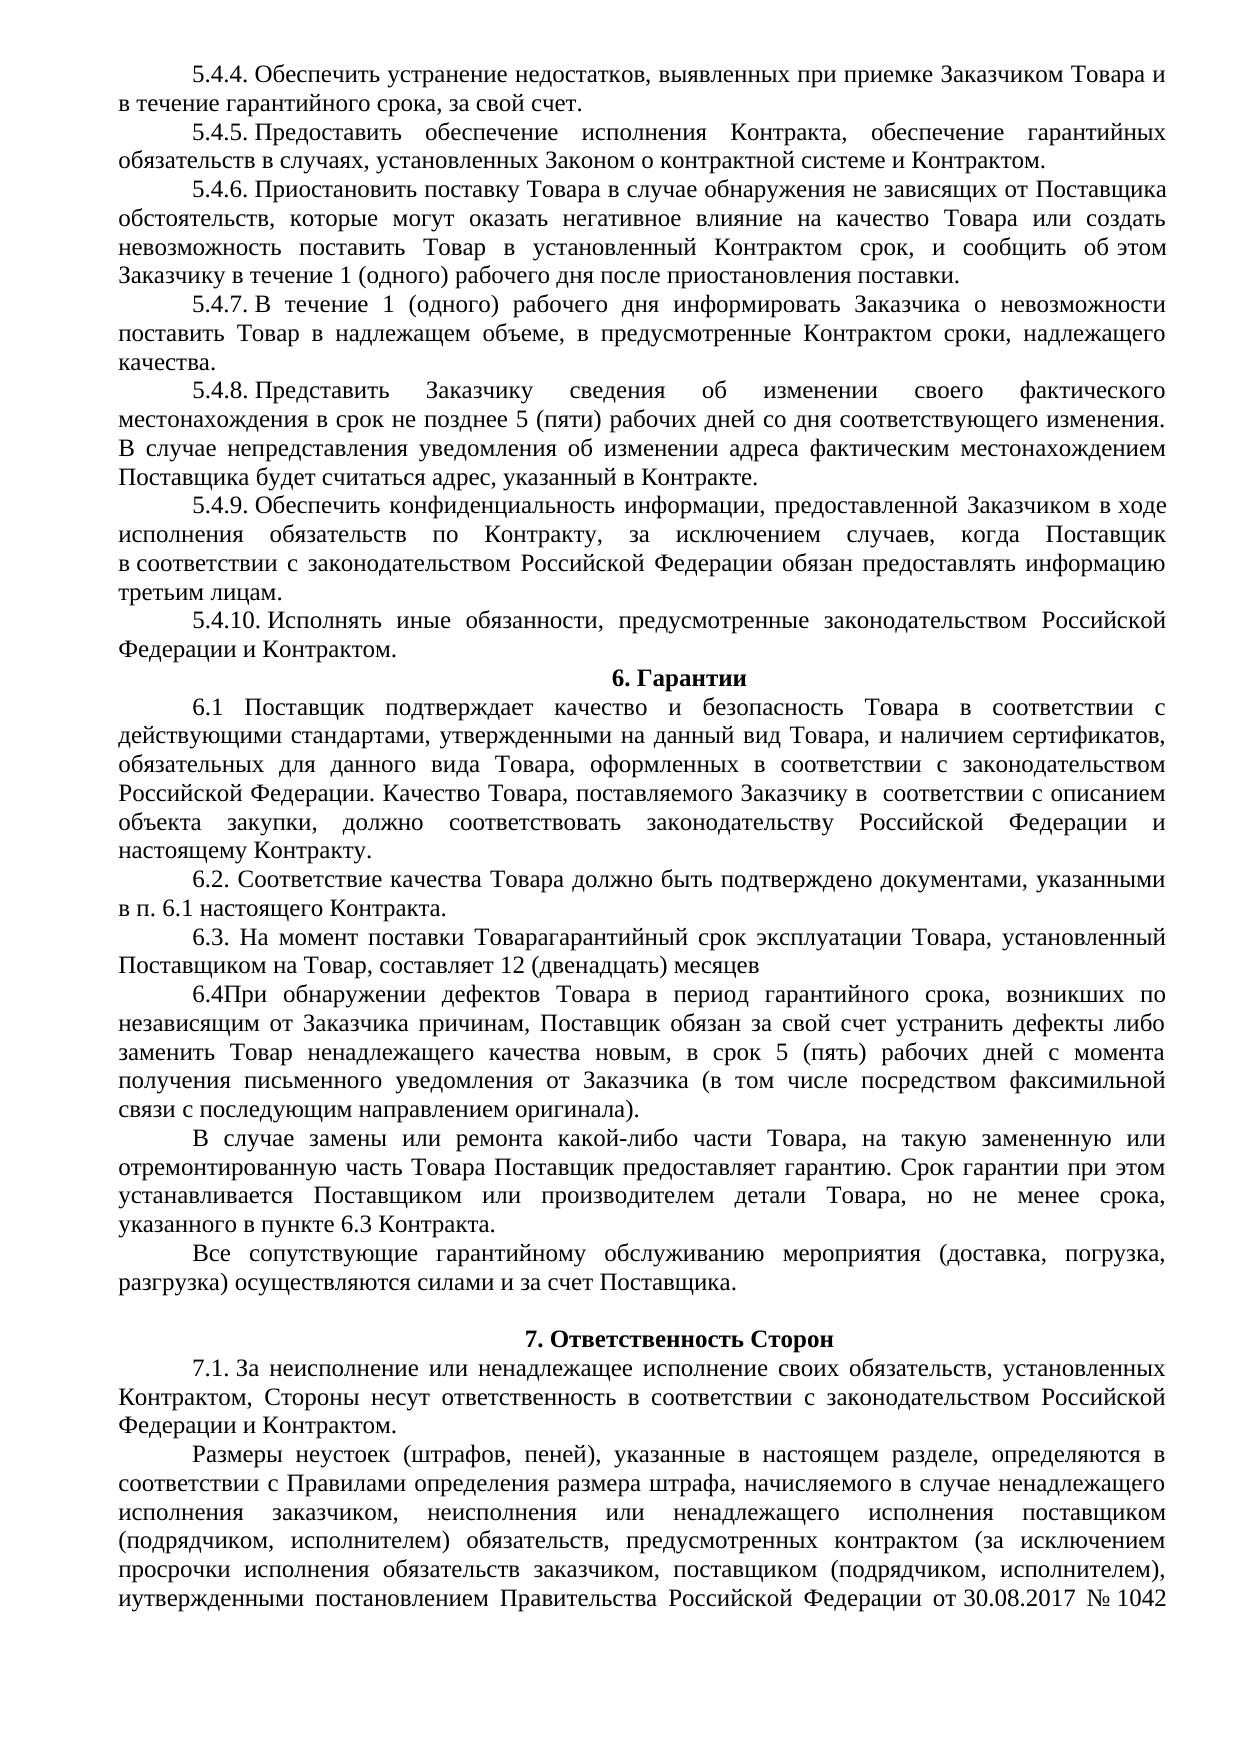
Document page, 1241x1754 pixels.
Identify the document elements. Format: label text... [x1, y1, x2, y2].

text 6.3. На момент поставки Товарагарантийный срок эксплуатации Товара, установленный Поставщиком на Товар, составляет 12 (двенадцать) месяцев [118, 922, 1167, 979]
text 7.1. За неисполнение или ненадлежащее исполнение своих обязательств, установленных Контрактом, Стороны несут ответственность в соответствии с законодательством Российской Федерации и Контрактом. [118, 1353, 1167, 1439]
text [118, 1439, 1167, 1612]
text 5.4.4. Обеспечить устранение недостатков, выявленных при приемке Заказчиком Товара и в течение гарантийного срока, за свой счет. [118, 59, 1167, 117]
text 5.4.8. Представить Заказчику сведения об изменении своего фактического местонахождения в срок не позднее 5 (пяти) рабочих дней со дня соответствующего изменения. В случае непредставления уведомления об изменении адреса фактическим местонахождением Поставщика будет считаться адрес, указанный в Контракте. [118, 375, 1167, 490]
text 5.4.9. Обеспечить конфиденциальность информации, предоставленной Заказчиком в ходе исполнения обязательств по Контракту, за исключением случаев, когда Поставщик в соответствии с законодательством Российской Федерации обязан предоставлять информацию третьим лицам. [118, 490, 1167, 605]
text В случае замены или ремонта какой-либо части Товара, на такую замененную или отремонтированную часть Товара Поставщик предоставляет гарантию. Срок гарантии при этом устанавливается Поставщиком или производителем детали Товара, но не менее срока, указанного в пункте 6.3 Контракта. [118, 1123, 1167, 1238]
text 6.4При обнаружении дефектов Товара в период гарантийного срока, возникших по независящим от Заказчика причинам, Поставщик обязан за свой счет устранить дефекты либо заменить Товар ненадлежащего качества новым, в срок 5 (пять) рабочих дней с момента получения письменного уведомления от Заказчика (в том числе посредством факсимильной связи с последующим направлением оригинала). [118, 979, 1167, 1123]
text 6. Гарантии [118, 663, 1167, 692]
text 6.1 Поставщик подтверждает качество и безопасность Товара в соответствии с действующими стандартами, утвержденными на данный вид Товара, и наличием сертификатов, обязательных для данного вида Товара, оформленных в соответствии с законодательством Российской Федерации. Качество Товара, поставляемого Заказчику в соответствии с описанием объекта закупки, должно соответствовать законодательству Российской Федерации и настоящему Контракту. [118, 692, 1167, 864]
text 6.2. Соответствие качества Товара должно быть подтверждено документами, указанными в п. 6.1 настоящего Контракта. [118, 864, 1167, 922]
text 7. Ответственность Сторон [118, 1324, 1167, 1353]
text Все сопутствующие гарантийному обслуживанию мероприятия (доставка, погрузка, разгрузка) осуществляются силами и за счет Поставщика. [118, 1238, 1167, 1295]
text 5.4.7. В течение 1 (одного) рабочего дня информировать Заказчика о невозможности поставить Товар в надлежащем объеме, в предусмотренные Контрактом сроки, надлежащего качества. [118, 289, 1167, 375]
text 5.4.10. Исполнять иные обязанности, предусмотренные законодательством Российской Федерации и Контрактом. [118, 605, 1167, 663]
text 5.4.6. Приостановить поставку Товара в случае обнаружения не зависящих от Поставщика обстоятельств, которые могут оказать негативное влияние на качество Товара или создать невозможность поставить Товар в установленный Контрактом срок, и сообщить об этом Заказчику в течение 1 (одного) рабочего дня после приостановления поставки. [118, 174, 1167, 289]
text 5.4.5. Предоставить обеспечение исполнения Контракта, обеспечение гарантийных обязательств в случаях, установленных Законом о контрактной системе и Контрактом. [118, 117, 1167, 174]
